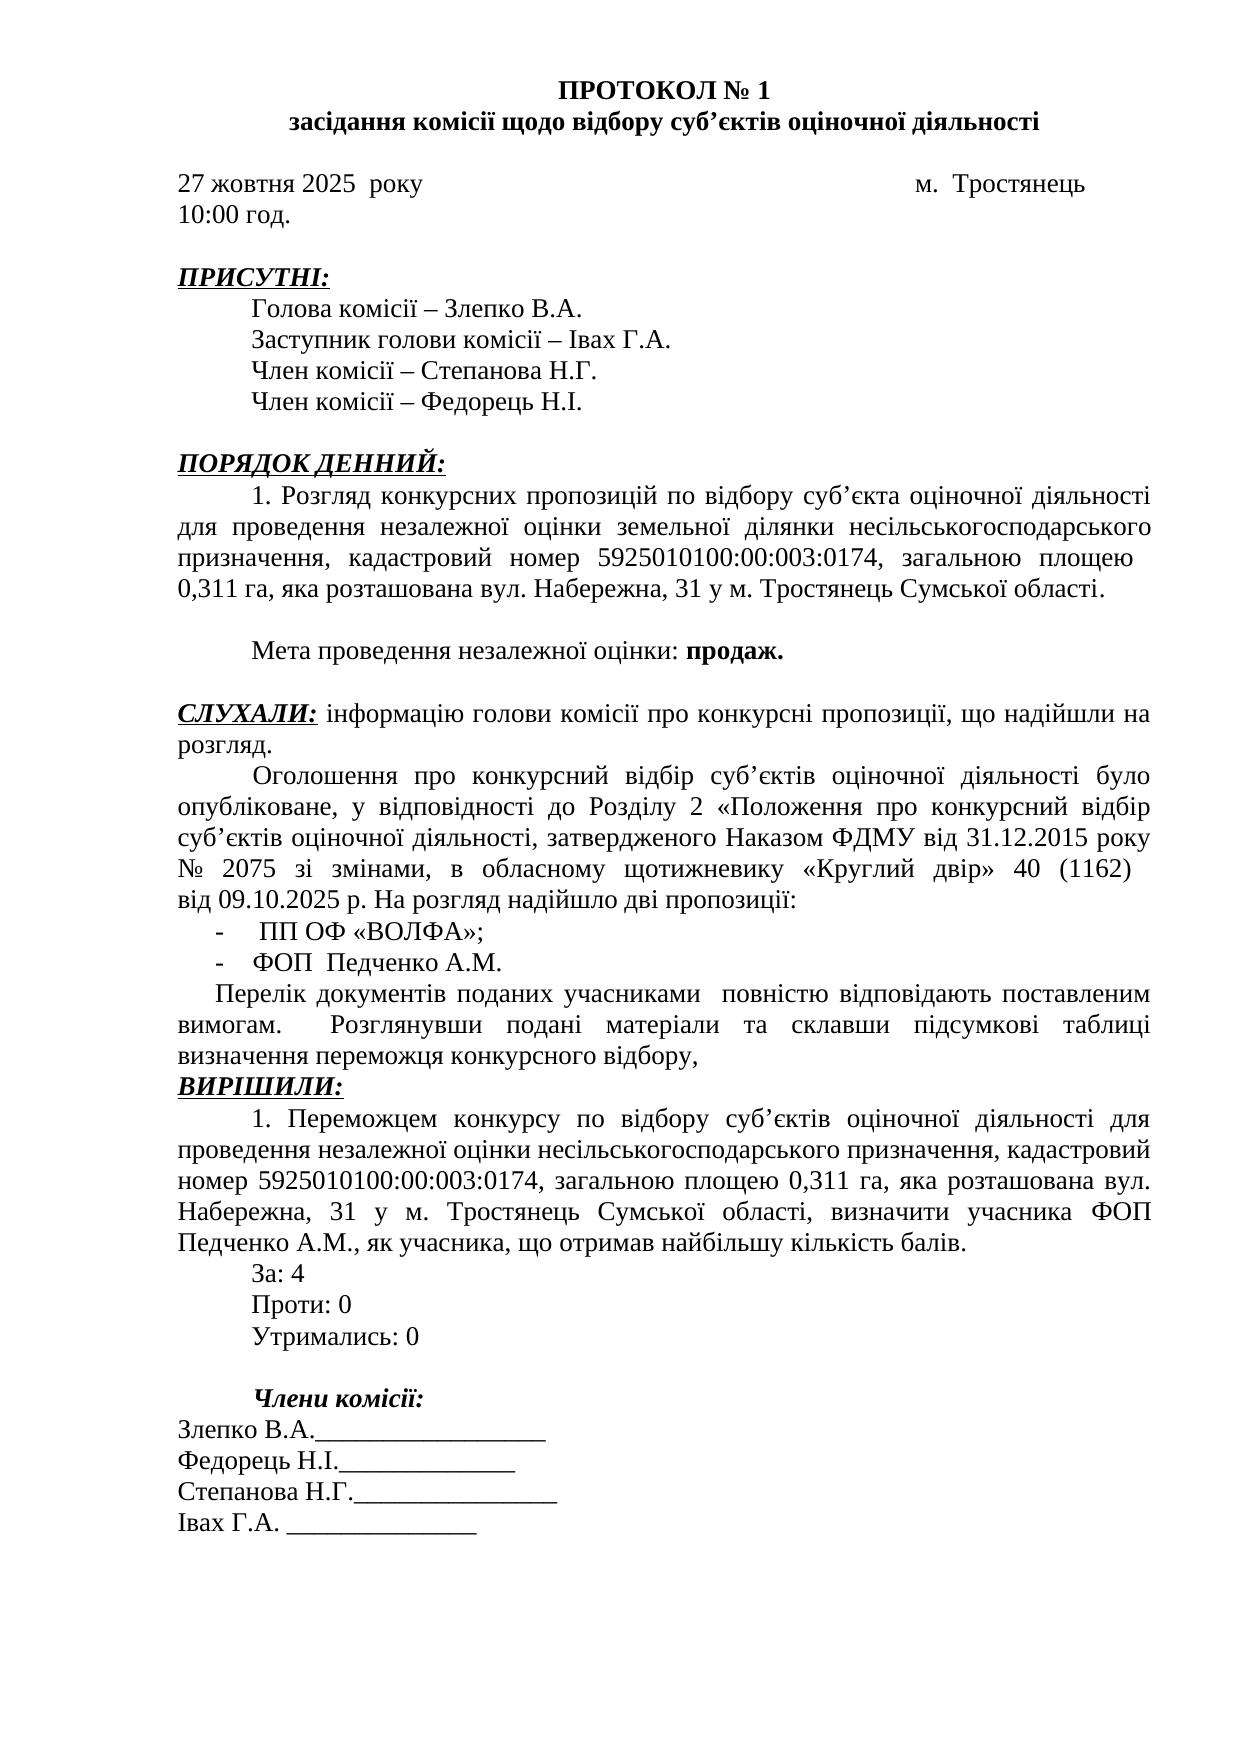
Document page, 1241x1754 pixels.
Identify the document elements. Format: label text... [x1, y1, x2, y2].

text Івах Г.А. ______________ [177, 1507, 1152, 1538]
list ПП ОФ «ВОЛФА»; [215, 915, 1152, 946]
text Проти: 0 [177, 1288, 1152, 1320]
text Заступник голови комісії – Івах Г.А. [177, 323, 1152, 354]
text 10:00 год. [177, 198, 1152, 229]
text ВИРІШИЛИ: [177, 1071, 1152, 1102]
subtitle ПРОТОКОЛ № 1 [177, 74, 1152, 105]
text Утримались: 0 [177, 1320, 1152, 1351]
text Член комісії – Федорець Н.І. [177, 385, 1152, 416]
text ПОРЯДОК ДЕННИЙ: [177, 448, 1152, 479]
text Степанова Н.Г._______________ [177, 1475, 1152, 1507]
text ПРИСУТНІ: [177, 261, 1152, 292]
text Мета проведення незалежної оцінки: продаж. [177, 634, 1152, 666]
text Голова комісії – Злепко В.А. [177, 292, 1152, 323]
text Член комісії – Степанова Н.Г. [177, 354, 1152, 385]
text засідання комісії щодо відбору суб’єктів оціночної діяльності [177, 105, 1152, 136]
text 1. Переможцем конкурсу по відбору суб’єктів оціночної діяльності для проведення незалежної оцінки несільськогосподарського призначення, кадастровий номер 5925010100:00:003:0174, загальною площею 0,311 га, яка розташована вул. Набережна, 31 у м. Тростянець Сумської області, визначити учасника ФОП Педченко А.М., як учасника, що отримав найбільшу кількість балів. [177, 1102, 1152, 1257]
text Перелік документів поданих учасниками повністю відповідають поставленим вимогам. Розглянувши подані матеріали та склавши підсумкові таблиці визначення переможця конкурсного відбору, [177, 977, 1152, 1071]
list ФОП Педченко А.М. [215, 946, 1152, 977]
text Оголошення про конкурсний відбір суб’єктів оціночної діяльності було опубліковане, у відповідності до Розділу 2 «Положення про конкурсний відбір суб’єктів оціночної діяльності, затвердженого Наказом ФДМУ від 31.12.2015 року № 2075 зі змінами, в обласному щотижневику «Круглий двір» 40 (1162) від 09.10.2025 р. На розгляд надійшло дві пропозиції: [177, 759, 1152, 915]
text СЛУХАЛИ: інформацію голови комісії про конкурсні пропозиції, що надійшли на розгляд. [177, 697, 1152, 759]
text Члени комісії: [177, 1382, 1152, 1413]
text За: 4 [177, 1257, 1152, 1288]
text 27 жовтня 2025 року м. Тростянець [177, 167, 1152, 198]
text Злепко В.А._________________ [177, 1413, 1152, 1444]
text Федорець Н.І._____________ [177, 1444, 1152, 1475]
text 1. Розгляд конкурсних пропозицій по відбору суб’єкта оціночної діяльності для проведення незалежної оцінки земельної ділянки несільськогосподарського призначення, кадастровий номер 5925010100:00:003:0174, загальною площею 0,311 га, яка розташована вул. Набережна, 31 у м. Тростянець Сумської області. [177, 479, 1152, 603]
